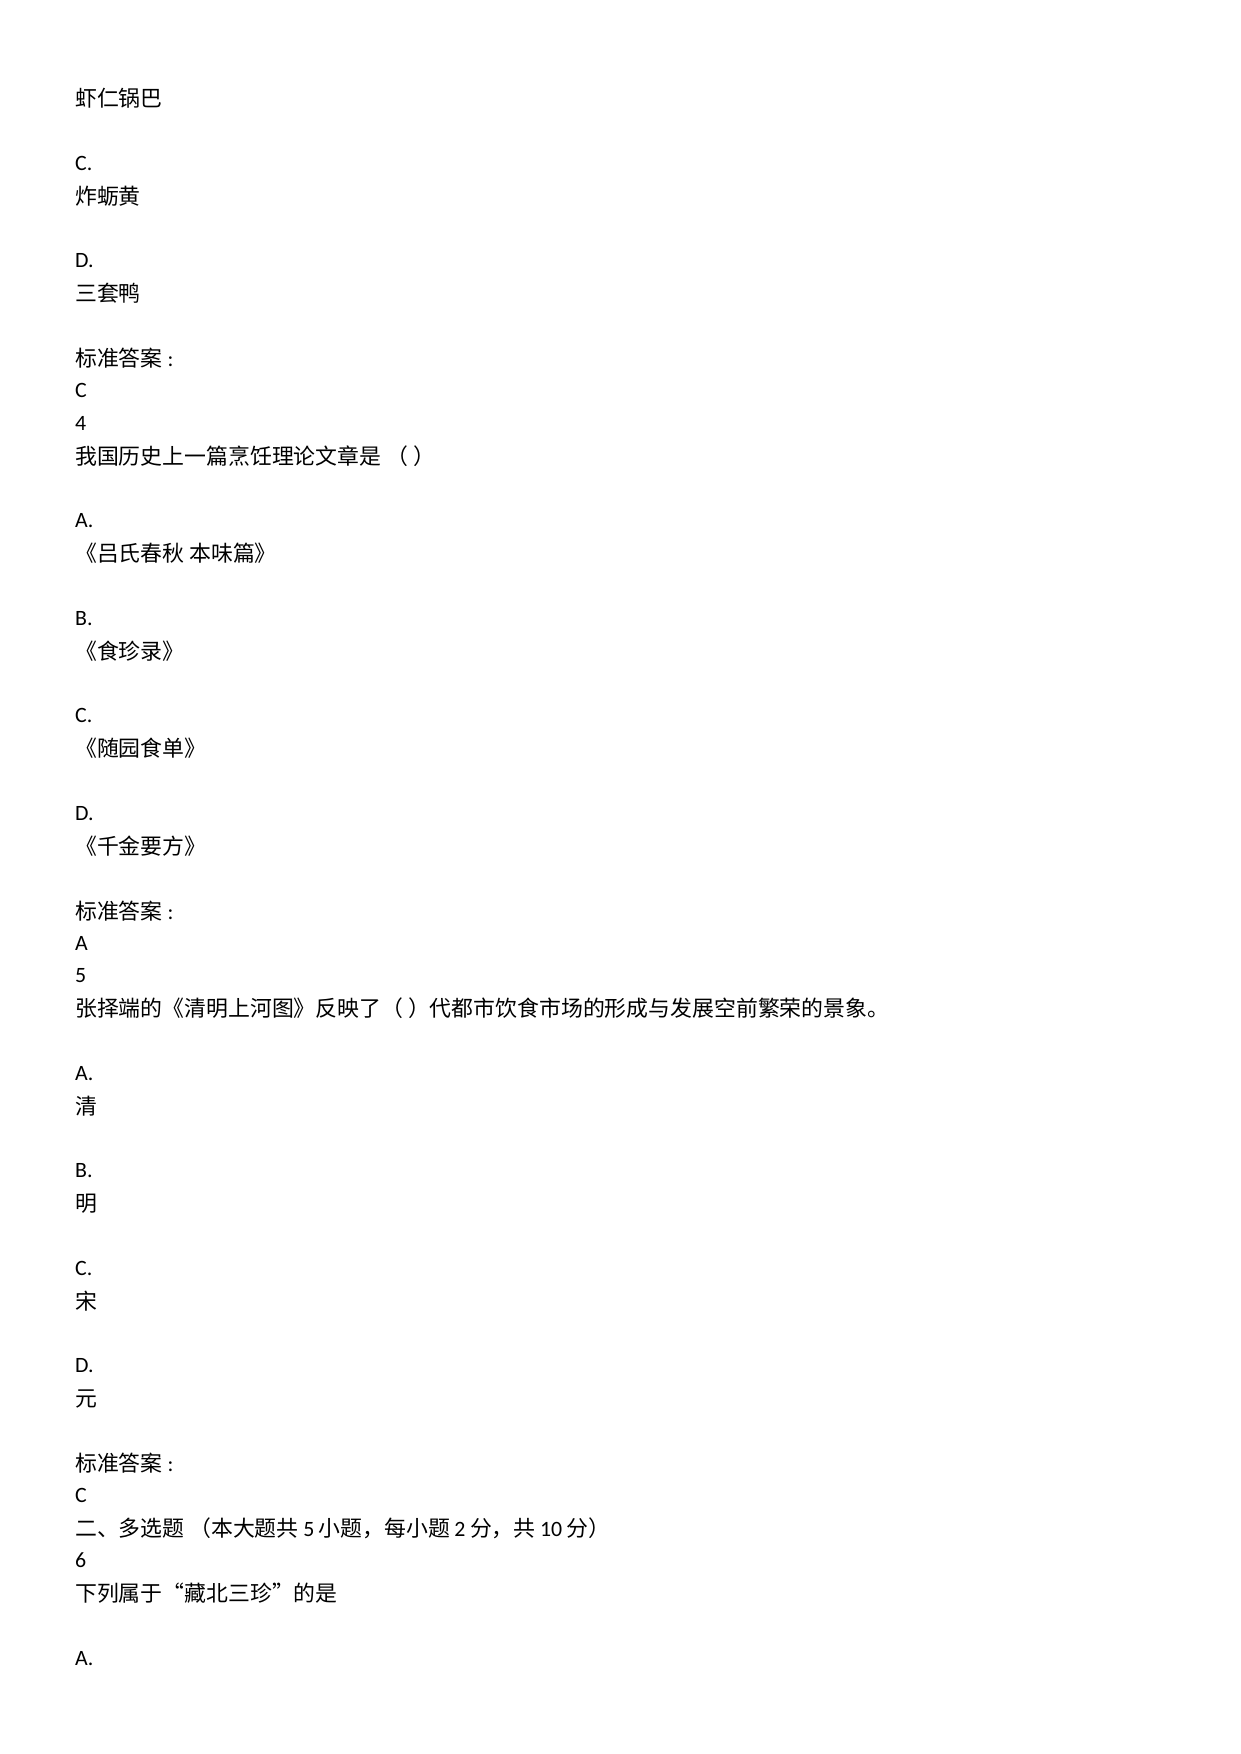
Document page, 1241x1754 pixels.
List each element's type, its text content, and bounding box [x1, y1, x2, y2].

text 清 [75, 1088, 1165, 1121]
text C [75, 373, 1165, 406]
text 明 [75, 1186, 1165, 1218]
text 4 [75, 406, 1165, 438]
text 《随园食单》 [75, 731, 1165, 763]
text B. [75, 601, 1165, 633]
text 6 [75, 1543, 1165, 1576]
text 标准答案 : [75, 341, 1165, 373]
text 虾仁锅巴 [75, 81, 1165, 113]
text 标准答案 : [75, 1446, 1165, 1478]
text A [75, 926, 1165, 958]
text C. [75, 146, 1165, 178]
text 5 [75, 958, 1165, 991]
text 标准答案 : [75, 893, 1165, 926]
text 《吕氏春秋 本味篇》 [75, 536, 1165, 568]
text C [75, 1478, 1165, 1511]
text 三套鸭 [75, 276, 1165, 308]
text C. [75, 698, 1165, 731]
text D. [75, 796, 1165, 828]
text D. [75, 1348, 1165, 1381]
text 张择端的《清明上河图》反映了（ ）代都市饮食市场的形成与发展空前繁荣的景象。 [75, 991, 1165, 1023]
text 宋 [75, 1283, 1165, 1316]
text 《千金要方》 [75, 828, 1165, 861]
text 下列属于“藏北三珍”的是 [75, 1576, 1165, 1608]
text 炸蛎黄 [75, 178, 1165, 211]
text 二、多选题 （本大题共5小题，每小题2分，共10分） [75, 1511, 1165, 1543]
text A. [75, 503, 1165, 536]
text 我国历史上一篇烹饪理论文章是 （ ） [75, 438, 1165, 471]
text A. [75, 1641, 1165, 1673]
text C. [75, 1251, 1165, 1283]
text D. [75, 243, 1165, 276]
text 《食珍录》 [75, 633, 1165, 666]
text B. [75, 1153, 1165, 1186]
text 元 [75, 1381, 1165, 1413]
text A. [75, 1056, 1165, 1088]
